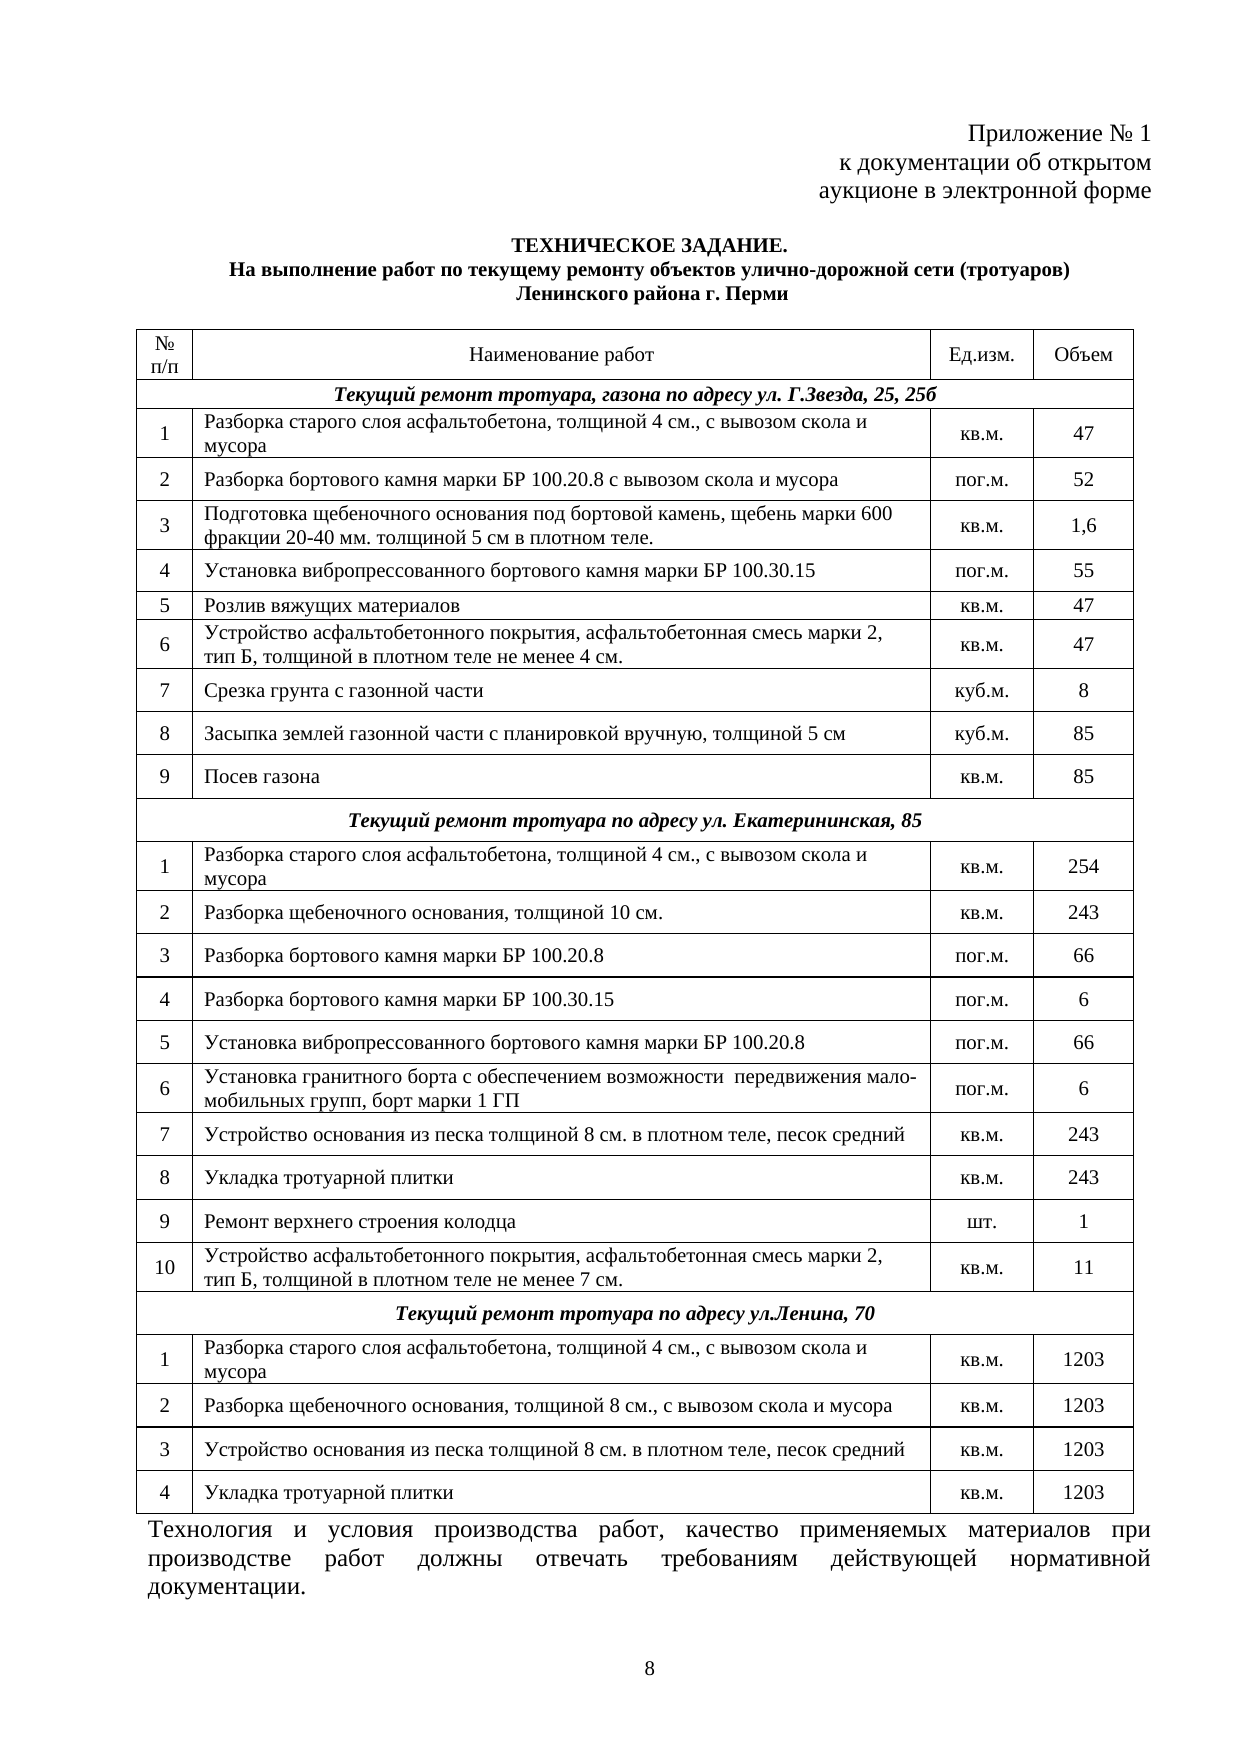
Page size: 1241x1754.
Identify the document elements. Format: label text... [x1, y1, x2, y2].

table_cell Установка вибропрессованного бортового камня марки БР 100.30.15 [193, 550, 930, 591]
table_cell 8 [137, 712, 192, 754]
table_cell 1 [137, 842, 192, 890]
text ТЕХНИЧЕСКОЕ ЗАДАНИЕ. [148, 233, 1152, 257]
table_cell 7 [137, 669, 192, 711]
table_cell Устройство основания из песка толщиной 8 см. в плотном теле, песок средний [193, 1113, 930, 1155]
table_cell 2 [137, 1384, 192, 1426]
table_cell 6 [137, 620, 192, 668]
text Технология и условия производства работ, качество применяемых материалов при производстве работ должны отвечать требованиям действующей нормативной документации. [148, 1514, 1152, 1600]
table_cell кв.м. [931, 1384, 1033, 1426]
table_cell Устройство асфальтобетонного покрытия, асфальтобетонная смесь марки 2, тип Б, толщиной в плотном теле не менее 4 см. [193, 620, 930, 668]
table_cell кв.м. [931, 620, 1033, 668]
table_cell 7 [137, 1113, 192, 1155]
table_cell 4 [137, 1471, 192, 1513]
table_cell Разборка старого слоя асфальтобетона, толщиной 4 см., с вывозом скола и мусора [193, 409, 930, 457]
table_cell 1,6 [1034, 501, 1133, 549]
table_header Объем [1034, 330, 1133, 378]
table_cell Разборка старого слоя асфальтобетона, толщиной 4 см., с вывозом скола и мусора [193, 1335, 930, 1383]
table_cell Розлив вяжущих материалов [193, 592, 930, 619]
table_cell 8 [1034, 669, 1133, 711]
text На выполнение работ по текущему ремонту объектов улично-дорожной сети (тротуаров) [148, 257, 1152, 281]
table_cell пог.м. [931, 550, 1033, 591]
table_cell 47 [1034, 592, 1133, 619]
table_cell пог.м. [931, 458, 1033, 499]
text к документации об открытом [148, 147, 1152, 176]
table_cell 243 [1034, 1156, 1133, 1198]
table_cell 1203 [1034, 1335, 1133, 1383]
table_cell Текущий ремонт тротуара по адресу ул.Ленина, 70 [137, 1292, 1133, 1334]
table_cell кв.м. [931, 592, 1033, 619]
table_cell 11 [1034, 1243, 1133, 1291]
table_cell Укладка тротуарной плитки [193, 1471, 930, 1513]
table_cell 47 [1034, 409, 1133, 457]
table_header Наименование работ [193, 330, 930, 378]
table_cell 5 [137, 592, 192, 619]
table_cell 1 [1034, 1200, 1133, 1242]
table_cell 3 [137, 501, 192, 549]
table_cell пог.м. [931, 1021, 1033, 1063]
table_cell кв.м. [931, 891, 1033, 933]
table_cell 52 [1034, 458, 1133, 499]
table_cell 6 [1034, 1064, 1133, 1112]
table_cell Разборка щебеночного основания, толщиной 8 см., с вывозом скола и мусора [193, 1384, 930, 1426]
table_cell 1203 [1034, 1471, 1133, 1513]
table_cell 85 [1034, 712, 1133, 754]
table_cell Посев газона [193, 755, 930, 797]
table_cell Текущий ремонт тротуара по адресу ул. Екатерининская, 85 [137, 799, 1133, 841]
table_cell Разборка бортового камня марки БР 100.20.8 [193, 934, 930, 976]
table_cell кв.м. [931, 1156, 1033, 1198]
table_cell пог.м. [931, 934, 1033, 976]
table_cell Устройство основания из песка толщиной 8 см. в плотном теле, песок средний [193, 1428, 930, 1470]
table_cell 4 [137, 978, 192, 1019]
table_cell кв.м. [931, 501, 1033, 549]
table_cell 1 [137, 409, 192, 457]
table_cell 47 [1034, 620, 1133, 668]
table_cell кв.м. [931, 1113, 1033, 1155]
table_cell Разборка старого слоя асфальтобетона, толщиной 4 см., с вывозом скола и мусора [193, 842, 930, 890]
table_cell пог.м. [931, 1064, 1033, 1112]
table_cell 9 [137, 755, 192, 797]
table_cell 4 [137, 550, 192, 591]
table_cell 55 [1034, 550, 1133, 591]
table_cell 66 [1034, 934, 1133, 976]
table_cell куб.м. [931, 669, 1033, 711]
table_cell 10 [137, 1243, 192, 1291]
table_cell 8 [137, 1156, 192, 1198]
table_cell кв.м. [931, 1243, 1033, 1291]
text аукционе в электронной форме [148, 176, 1152, 204]
table_cell Текущий ремонт тротуара, газона по адресу ул. Г.Звезда, 25, 25б [137, 380, 1133, 408]
table_cell кв.м. [931, 409, 1033, 457]
text Ленинского района г. Перми [148, 281, 1152, 305]
table_cell кв.м. [931, 1335, 1033, 1383]
table_cell 243 [1034, 1113, 1133, 1155]
table_cell 3 [137, 934, 192, 976]
table_cell 1203 [1034, 1428, 1133, 1470]
table_cell Засыпка землей газонной части с планировкой вручную, толщиной 5 см [193, 712, 930, 754]
table_cell 1 [137, 1335, 192, 1383]
table_cell 254 [1034, 842, 1133, 890]
table_cell Разборка бортового камня марки БР 100.20.8 с вывозом скола и мусора [193, 458, 930, 499]
table_cell кв.м. [931, 1471, 1033, 1513]
table_cell пог.м. [931, 978, 1033, 1019]
table_cell 66 [1034, 1021, 1133, 1063]
table_cell Укладка тротуарной плитки [193, 1156, 930, 1198]
table_cell Установка вибропрессованного бортового камня марки БР 100.20.8 [193, 1021, 930, 1063]
table_cell шт. [931, 1200, 1033, 1242]
table_cell Разборка бортового камня марки БР 100.30.15 [193, 978, 930, 1019]
table_cell 2 [137, 458, 192, 499]
table_cell Ремонт верхнего строения колодца [193, 1200, 930, 1242]
table_cell 3 [137, 1428, 192, 1470]
table_cell куб.м. [931, 712, 1033, 754]
table_cell кв.м. [931, 1428, 1033, 1470]
text Приложение № 1 [148, 118, 1152, 147]
table_cell Установка гранитного борта с обеспечением возможности передвижения мало-мобильных групп, борт марки 1 ГП [193, 1064, 930, 1112]
table_cell Разборка щебеночного основания, толщиной 10 см. [193, 891, 930, 933]
table_header Ед.изм. [931, 330, 1033, 378]
table_cell 85 [1034, 755, 1133, 797]
table_cell Устройство асфальтобетонного покрытия, асфальтобетонная смесь марки 2, тип Б, толщиной в плотном теле не менее 7 см. [193, 1243, 930, 1291]
table_cell 1203 [1034, 1384, 1133, 1426]
table_cell 5 [137, 1021, 192, 1063]
table_cell 6 [1034, 978, 1133, 1019]
table_cell кв.м. [931, 842, 1033, 890]
table_cell Подготовка щебеночного основания под бортовой камень, щебень марки 600 фракции 20-40 мм. толщиной 5 см в плотном теле. [193, 501, 930, 549]
table_cell кв.м. [931, 755, 1033, 797]
table_cell 6 [137, 1064, 192, 1112]
table_header № п/п [137, 330, 192, 378]
table_cell 2 [137, 891, 192, 933]
table_cell 243 [1034, 891, 1133, 933]
table_cell Срезка грунта с газонной части [193, 669, 930, 711]
table_cell 9 [137, 1200, 192, 1242]
